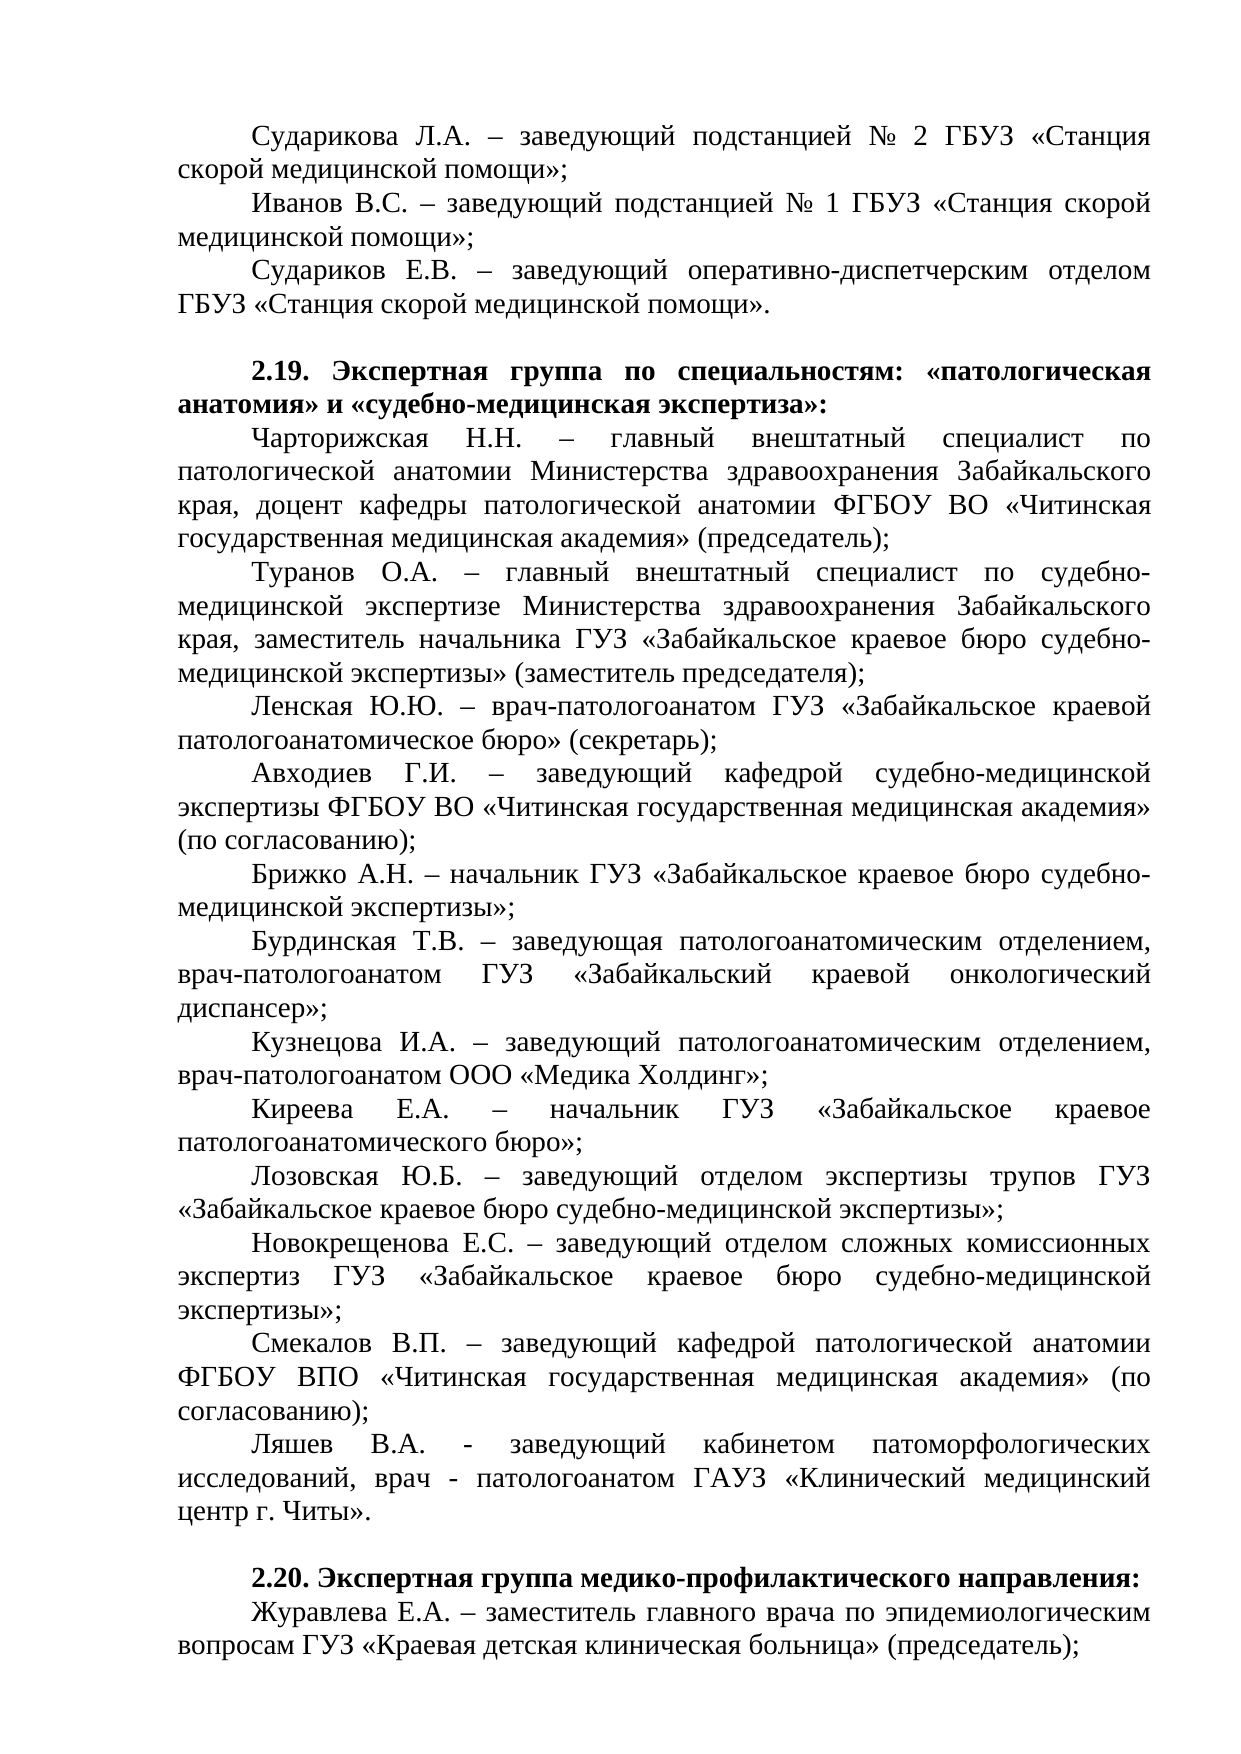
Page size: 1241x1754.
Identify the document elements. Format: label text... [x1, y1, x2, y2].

text Ляшев В.А. - заведующий кабинетом патоморфологических исследований, врач - патологоанатом ГАУЗ «Клинический медицинский центр г. Читы». [177, 1426, 1152, 1527]
text Авходиев Г.И. – заведующий кафедрой судебно-медицинской экспертизы ФГБОУ ВО «Читинская государственная медицинская академия» (по согласованию); [177, 755, 1152, 856]
text Новокрещенова Е.С. – заведующий отделом сложных комиссионных экспертиз ГУЗ «Забайкальское краевое бюро судебно-медицинской экспертизы»; [177, 1225, 1152, 1326]
text 2.20. Экспертная группа медико-профилактического направления: [177, 1560, 1152, 1594]
text Чарторижская Н.Н. – главный внештатный специалист по патологической анатомии Министерства здравоохранения Забайкальского края, доцент кафедры патологической анатомии ФГБОУ ВО «Читинская государственная медицинская академия» (председатель); [177, 420, 1152, 554]
text Журавлева Е.А. – заместитель главного врача по эпидемиологическим вопросам ГУЗ «Краевая детская клиническая больница» (председатель); [177, 1594, 1152, 1661]
text Ленская Ю.Ю. – врач-патологоанатом ГУЗ «Забайкальское краевой патологоанатомическое бюро» (секретарь); [177, 688, 1152, 755]
text Бурдинская Т.В. – заведующая патологоанатомическим отделением, врач-патологоанатом ГУЗ «Забайкальский краевой онкологический диспансер»; [177, 923, 1152, 1024]
text Лозовская Ю.Б. – заведующий отделом экспертизы трупов ГУЗ «Забайкальское краевое бюро судебно-медицинской экспертизы»; [177, 1158, 1152, 1225]
text Иванов В.С. – заведующий подстанцией № 1 ГБУЗ «Станция скорой медицинской помощи»; [177, 185, 1152, 252]
text Брижко А.Н. – начальник ГУЗ «Забайкальское краевое бюро судебно-медицинской экспертизы»; [177, 856, 1152, 923]
text Судариков Е.В. – заведующий оперативно-диспетчерским отделом ГБУЗ «Станция скорой медицинской помощи». [177, 252, 1152, 319]
text Кузнецова И.А. – заведующий патологоанатомическим отделением, врач-патологоанатом ООО «Медика Холдинг»; [177, 1024, 1152, 1091]
text Киреева Е.А. – начальник ГУЗ «Забайкальское краевое патологоанатомического бюро»; [177, 1091, 1152, 1158]
text Смекалов В.П. – заведующий кафедрой патологической анатомии ФГБОУ ВПО «Читинская государственная медицинская академия» (по согласованию); [177, 1326, 1152, 1426]
text Туранов О.А. – главный внештатный специалист по судебно-медицинской экспертизе Министерства здравоохранения Забайкальского края, заместитель начальника ГУЗ «Забайкальское краевое бюро судебно-медицинской экспертизы» (заместитель председателя); [177, 554, 1152, 688]
text 2.19. Экспертная группа по специальностям: «патологическая анатомия» и «судебно-медицинская экспертиза»: [177, 353, 1152, 420]
text Сударикова Л.А. – заведующий подстанцией № 2 ГБУЗ «Станция скорой медицинской помощи»; [177, 118, 1152, 185]
